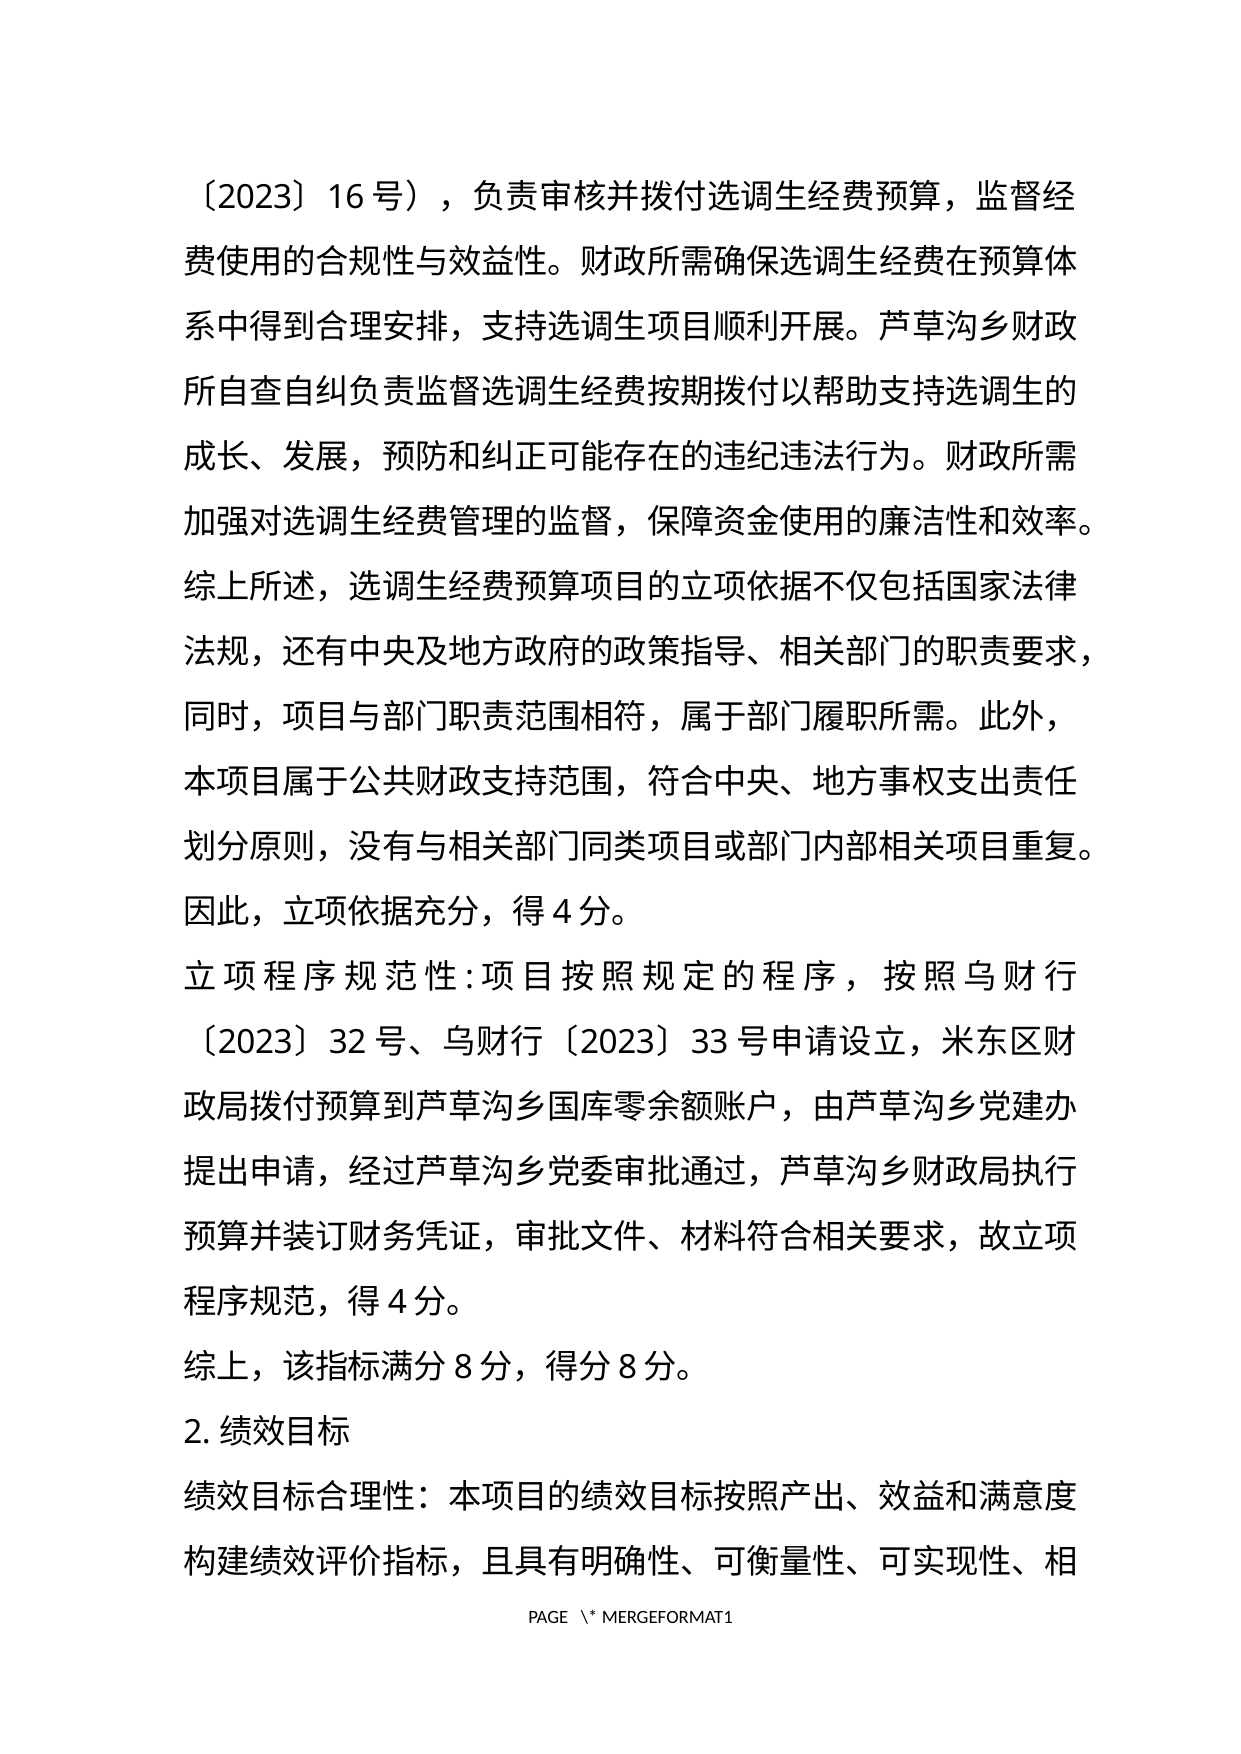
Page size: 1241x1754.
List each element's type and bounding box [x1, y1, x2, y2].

text [183, 162, 1078, 1592]
